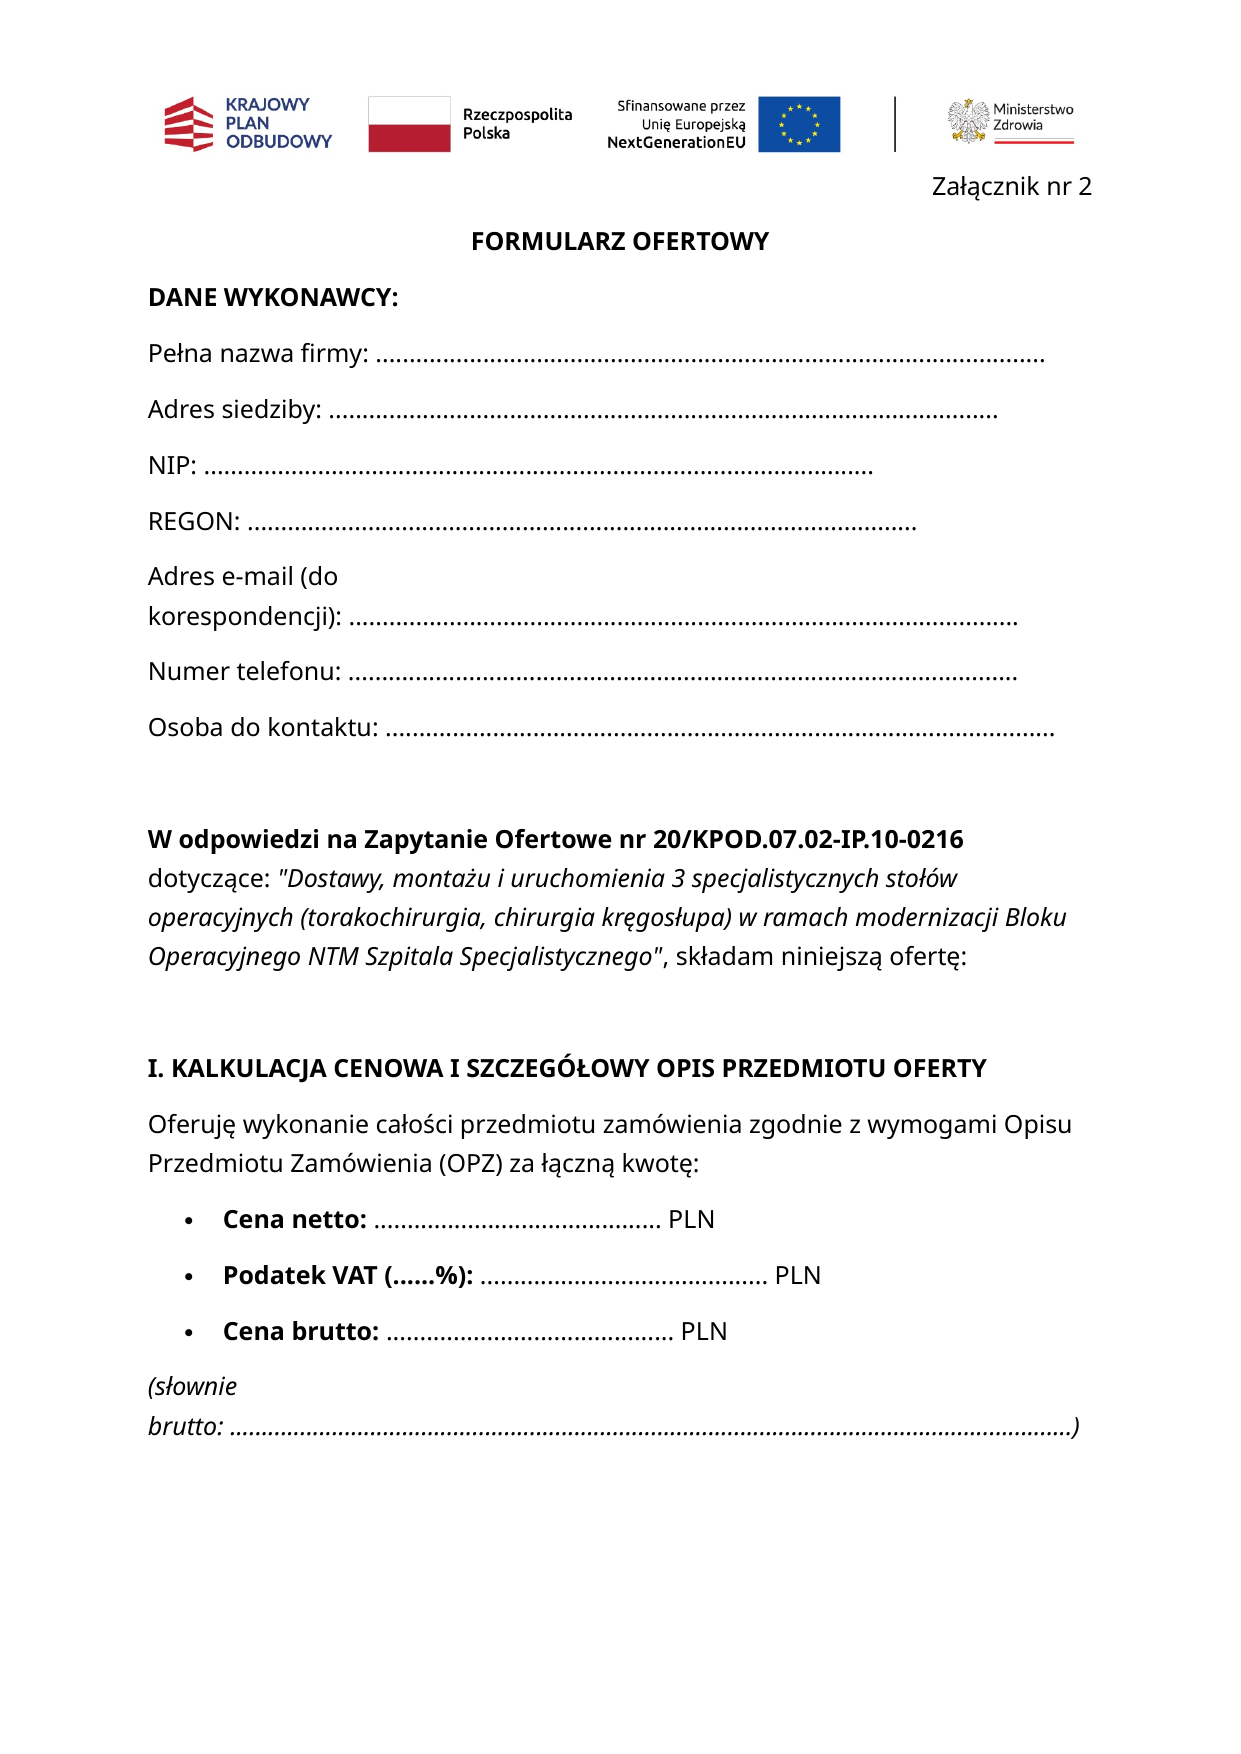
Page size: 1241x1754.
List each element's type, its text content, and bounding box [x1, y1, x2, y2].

text Osoba do kontaktu: .................................................................................................... [148, 710, 1093, 744]
text Załącznik nr 2 [148, 169, 1093, 202]
text Pełna nazwa firmy: .................................................................................................... [148, 336, 1093, 370]
text DANE WYKONAWCY: [148, 280, 1093, 314]
text Adres siedziby: .................................................................................................... [148, 391, 1093, 426]
text Numer telefonu: .................................................................................................... [148, 654, 1093, 688]
list Cena brutto: ........................................... PLN [185, 1313, 1093, 1347]
text FORMULARZ OFERTOWY [148, 224, 1093, 258]
text I. KALKULACJA CENOWA I SZCZEGÓŁOWY OPIS PRZEDMIOTU OFERTY [148, 1051, 1093, 1085]
text REGON: .................................................................................................... [148, 503, 1093, 537]
text Oferuję wykonanie całości przedmiotu zamówienia zgodnie z wymogami Opisu Przedmiotu Zamówienia (OPZ) za łączną kwotę: [148, 1106, 1093, 1180]
text (słownie brutto: ....................................................................................................................................) [148, 1369, 1093, 1442]
picture [147, 73, 1093, 169]
text W odpowiedzi na Zapytanie Ofertowe nr 20/KPOD.07.02-IP.10-0216 dotyczące: "Dostawy, montażu i uruchomienia 3 specjalistycznych stołów operacyjnych (torakochirurgia, chirurgia kręgosłupa) w ramach modernizacji Bloku Operacyjnego NTM Szpitala Specjalistycznego", składam niniejszą ofertę: [148, 821, 1093, 973]
list Podatek VAT (......%): ........................................... PLN [185, 1257, 1093, 1291]
text NIP: .................................................................................................... [148, 447, 1093, 481]
list Cena netto: ........................................... PLN [185, 1201, 1093, 1236]
text Adres e-mail (do korespondencji): .................................................................................................... [148, 559, 1093, 632]
